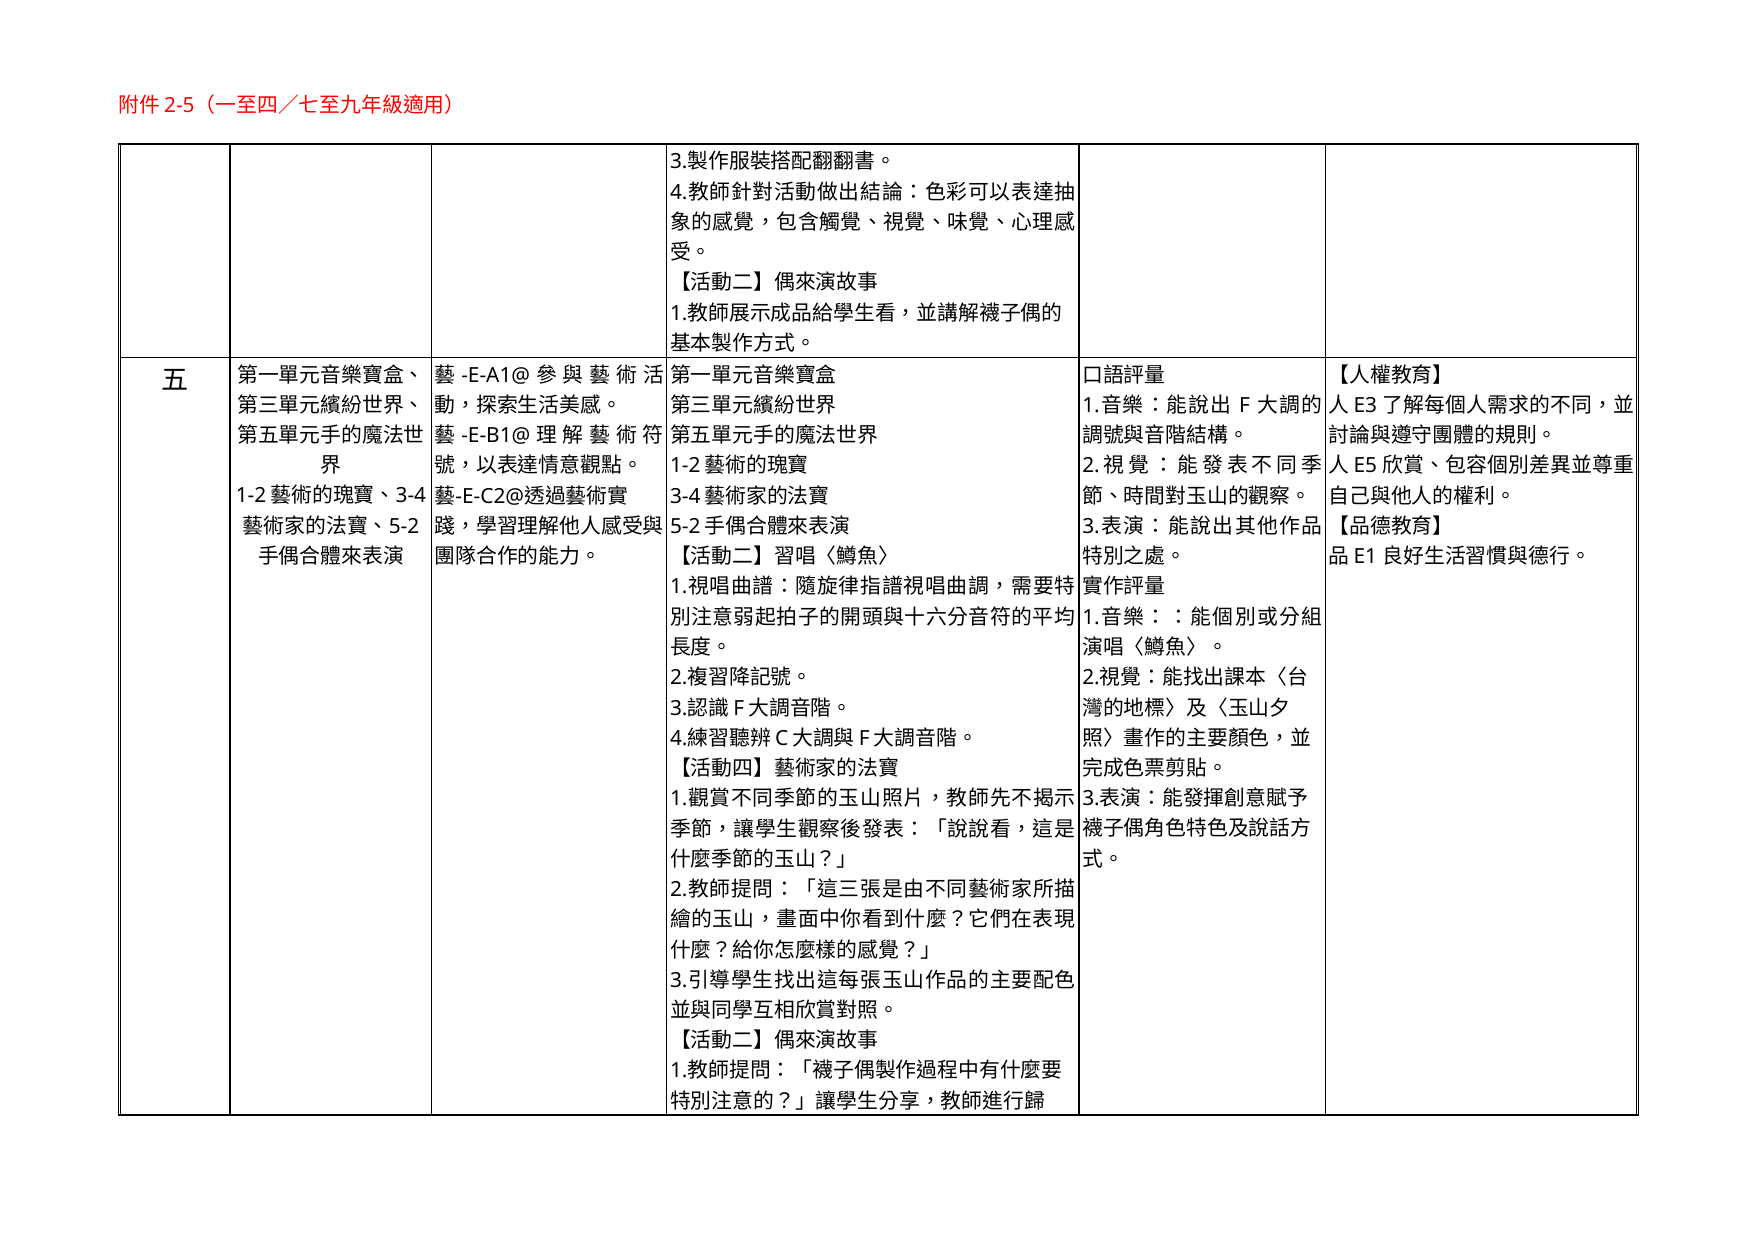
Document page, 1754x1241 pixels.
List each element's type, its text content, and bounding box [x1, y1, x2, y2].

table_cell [667, 358, 1078, 1114]
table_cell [1080, 145, 1325, 356]
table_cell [667, 145, 1078, 356]
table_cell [432, 145, 666, 356]
table_cell 五 [121, 358, 229, 1114]
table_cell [1326, 145, 1636, 356]
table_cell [231, 358, 431, 1114]
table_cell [1326, 358, 1636, 1114]
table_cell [1080, 358, 1325, 1114]
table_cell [432, 358, 666, 1114]
table_cell 四 [121, 145, 229, 356]
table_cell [231, 145, 431, 356]
